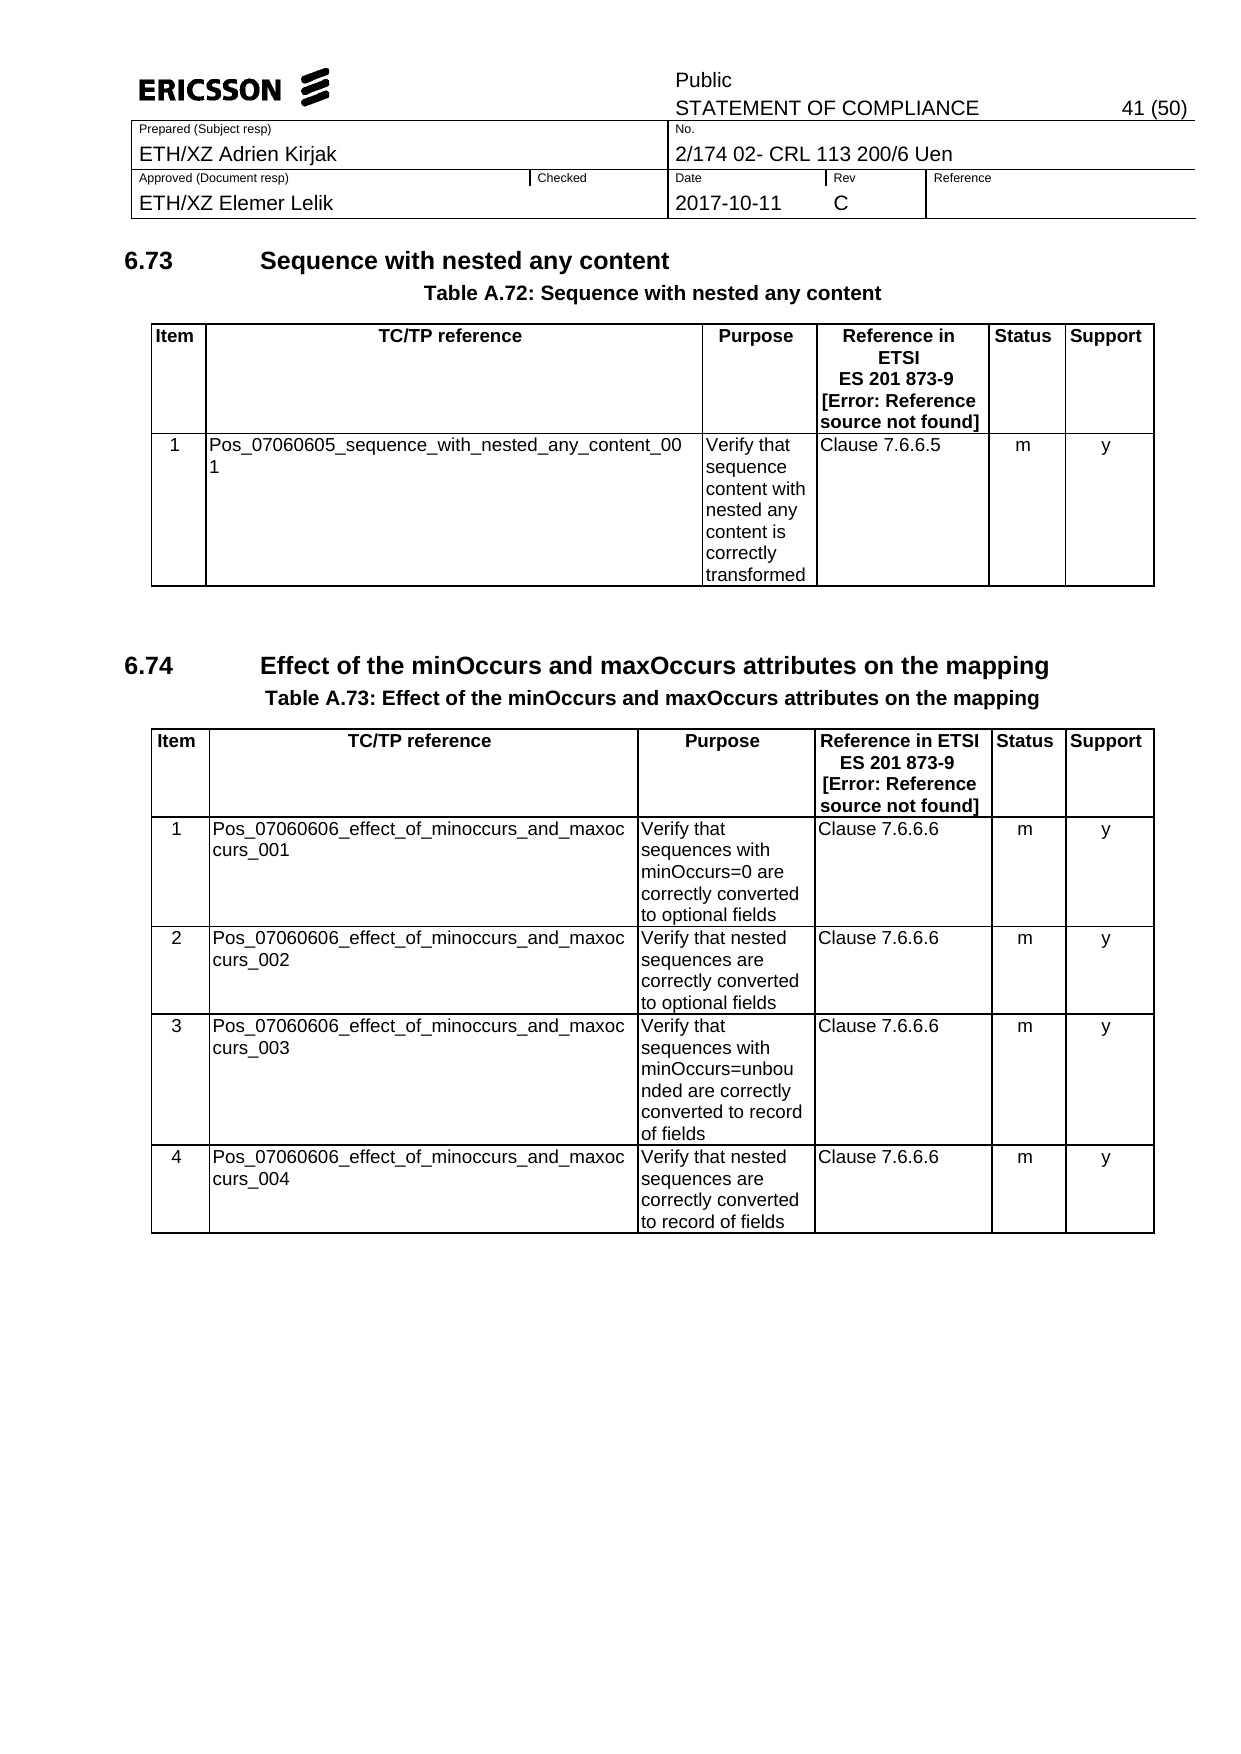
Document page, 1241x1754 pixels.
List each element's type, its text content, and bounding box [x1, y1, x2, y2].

table_header Purpose [639, 730, 814, 816]
table_cell Pos_07060606_effect_of_minoccurs_and_maxoccurs_004 [210, 1146, 637, 1232]
table_cell Clause 7.6.6.6 [816, 1146, 991, 1232]
table_cell Verify that sequence content with nested any content is correctly transformed [703, 434, 816, 585]
table_cell m [990, 434, 1065, 585]
table_cell 4 [152, 1146, 209, 1232]
table_header Support [1066, 325, 1153, 433]
table_cell 3 [152, 1015, 209, 1144]
table_cell m [993, 1015, 1065, 1144]
table_cell Clause 7.6.6.6 [816, 818, 991, 926]
table_header Purpose [703, 325, 816, 433]
table_cell 2 [152, 927, 209, 1013]
table_cell Pos_07060605_sequence_with_nested_any_content_001 [207, 434, 702, 585]
table_cell Clause 7.6.6.5 [818, 434, 988, 585]
table_cell 1 [152, 434, 205, 585]
table_cell Clause 7.6.6.6 [816, 927, 991, 1013]
table_cell y [1067, 1015, 1153, 1144]
table_cell 1 [152, 818, 209, 926]
table_cell Verify that nested sequences are correctly converted to optional fields [639, 927, 814, 1013]
table_header TC/TP reference [207, 325, 702, 433]
subtitle Effect of the minOccurs and maxOccurs attributes on the mapping [124, 651, 1181, 679]
text Table A.72: Sequence with nested any content [124, 281, 1181, 304]
table_cell Verify that sequences with minOccurs=0 are correctly converted to optional fields [639, 818, 814, 926]
table_header TC/TP reference [210, 730, 637, 816]
picture [138, 67, 330, 107]
table_cell y [1066, 434, 1153, 585]
table_cell m [993, 1146, 1065, 1232]
table_cell m [993, 927, 1065, 1013]
table_cell m [993, 818, 1065, 926]
table_header Support [1067, 730, 1153, 816]
table_cell y [1067, 927, 1153, 1013]
table_header Status [993, 730, 1065, 816]
table_cell Verify that sequences with minOccurs=unbounded are correctly converted to record of fields [639, 1015, 814, 1144]
table_header Item [152, 325, 205, 433]
table_cell Pos_07060606_effect_of_minoccurs_and_maxoccurs_002 [210, 927, 637, 1013]
table_cell y [1067, 818, 1153, 926]
table_cell Pos_07060606_effect_of_minoccurs_and_maxoccurs_003 [210, 1015, 637, 1144]
table_header Item [152, 730, 209, 816]
table_cell y [1067, 1146, 1153, 1232]
table_header Status [990, 325, 1065, 433]
table_cell Verify that nested sequences are correctly converted to record of fields [639, 1146, 814, 1232]
table_cell Pos_07060606_effect_of_minoccurs_and_maxoccurs_001 [210, 818, 637, 926]
subtitle Sequence with nested any content [124, 246, 1181, 274]
text Table A.73: Effect of the minOccurs and maxOccurs attributes on the mapping [124, 686, 1181, 709]
table_cell Clause 7.6.6.6 [816, 1015, 991, 1144]
